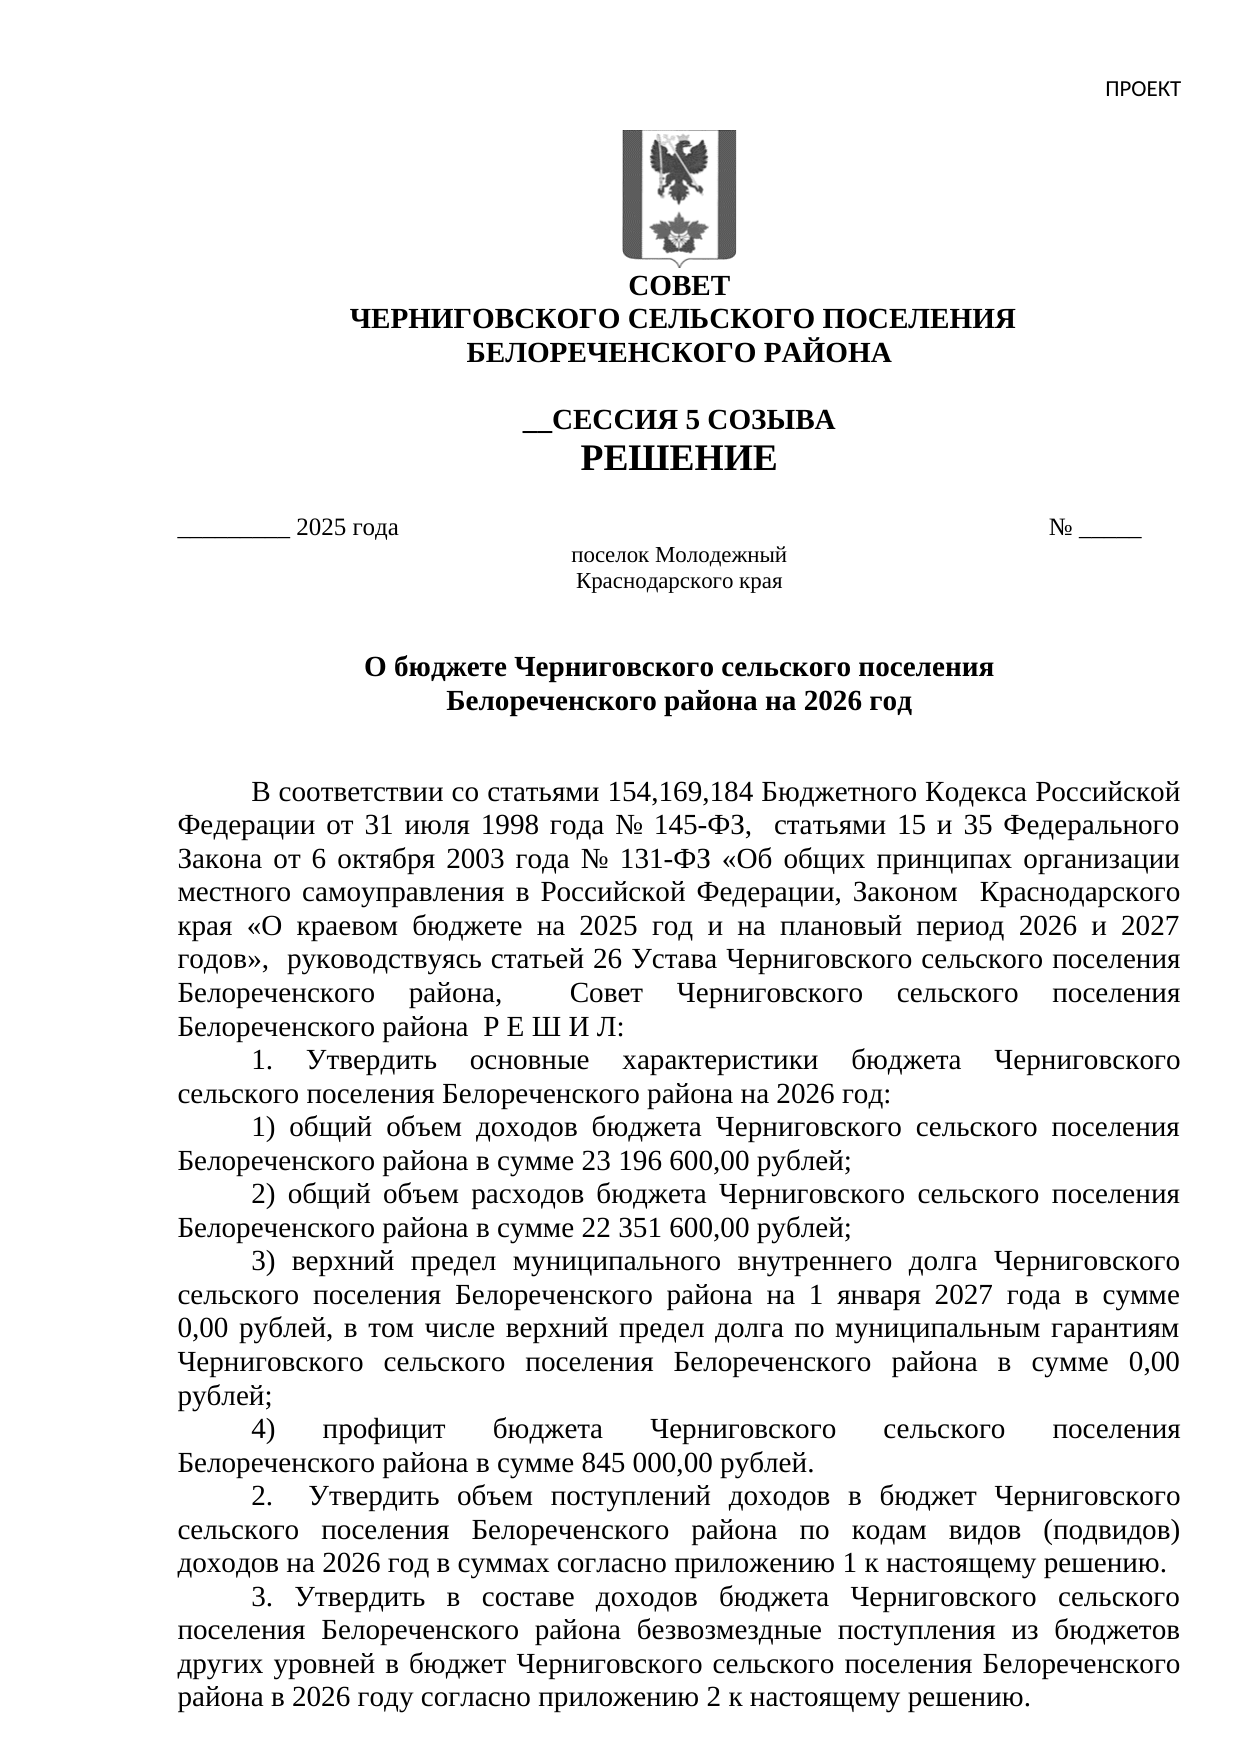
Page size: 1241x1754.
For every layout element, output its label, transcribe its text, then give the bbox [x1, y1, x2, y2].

text БЕЛОРЕЧЕНСКОГО РАЙОНА [177, 335, 1181, 368]
subtitle О бюджете Черниговского сельского поселения [177, 649, 1181, 683]
text 3. Утвердить в составе доходов бюджета Черниговского сельского поселения Белореченского района безвозмездные поступления из бюджетов других уровней в бюджет Черниговского сельского поселения Белореченского района в 2026 году согласно приложению HYPERLINK "consultantplus://offline/ref=959A9ECFC9EB69AD12EFA42F1846B85F74F234856A9D90FD9ABBB92B063DA5B1BF180CC0E84F0620EBCAE9lDpDF"22 к настоящему решению. [177, 1579, 1181, 1713]
text 2. Утвердить объем поступлений доходов в бюджет Черниговского сельского поселения Белореченского района по кодам видов (подвидов) доходов на 2026 год в суммах согласно приложению 1 к настоящему решению. [177, 1478, 1181, 1579]
text Краснодарского края [177, 567, 1181, 594]
text 1. Утвердить основные характеристики бюджета Черниговского сельского поселения Белореченского района на 2026 год: [177, 1042, 1181, 1109]
text ЧЕРНИГОВСКОГО СЕЛЬСКОГО ПОСЕЛЕНИЯ [177, 301, 1181, 335]
text 3) верхний предел муниципального внутреннего долга Черниговского сельского поселения Белореченского района на 1 января 2027 года в сумме 0,00 рублей, в том числе верхний предел долга по муниципальным гарантиям Черниговского сельского поселения Белореченского района в сумме 0,00 рублей; [177, 1243, 1181, 1411]
picture [622, 130, 737, 268]
subtitle В соответствии со статьями 154,169,184 Бюджетного Кодекса Российской Федерации от 31 июля 1998 года № 145-ФЗ, статьями 15 и 35 Федерального Закона от 6 октября 2003 года № 131-ФЗ «Об общих принципах организации местного самоуправления в Российской Федерации, Законом Краснодарского края «О краевом бюджете на 2025 год и на плановый период 2026 и 2027 годов», руководствуясь статьей 26 Устава Черниговского сельского поселения Белореченского района, Совет Черниговского сельского поселения Белореченского района Р Е Ш И Л: [177, 774, 1181, 1042]
text поселок Молодежный [177, 541, 1181, 567]
text 4) профицит бюджета Черниговского сельского поселения Белореченского района в сумме 845 000,00 рублей. [177, 1411, 1181, 1478]
text _________ 2025 года № _____ [177, 512, 1181, 541]
text __СЕССИЯ 5 СОЗЫВА [177, 402, 1181, 436]
text 2) общий объем расходов бюджета Черниговского сельского поселения Белореченского района в сумме 22 351 600,00 рублей; [177, 1176, 1181, 1243]
text 1) общий объем доходов бюджета Черниговского сельского поселения Белореченского района в сумме 23 196 600,00 рублей; [177, 1109, 1181, 1176]
text РЕШЕНИЕ [177, 436, 1181, 479]
text СОВЕТ [177, 268, 1181, 301]
subtitle Белореченского района на 2026 год [177, 683, 1181, 716]
